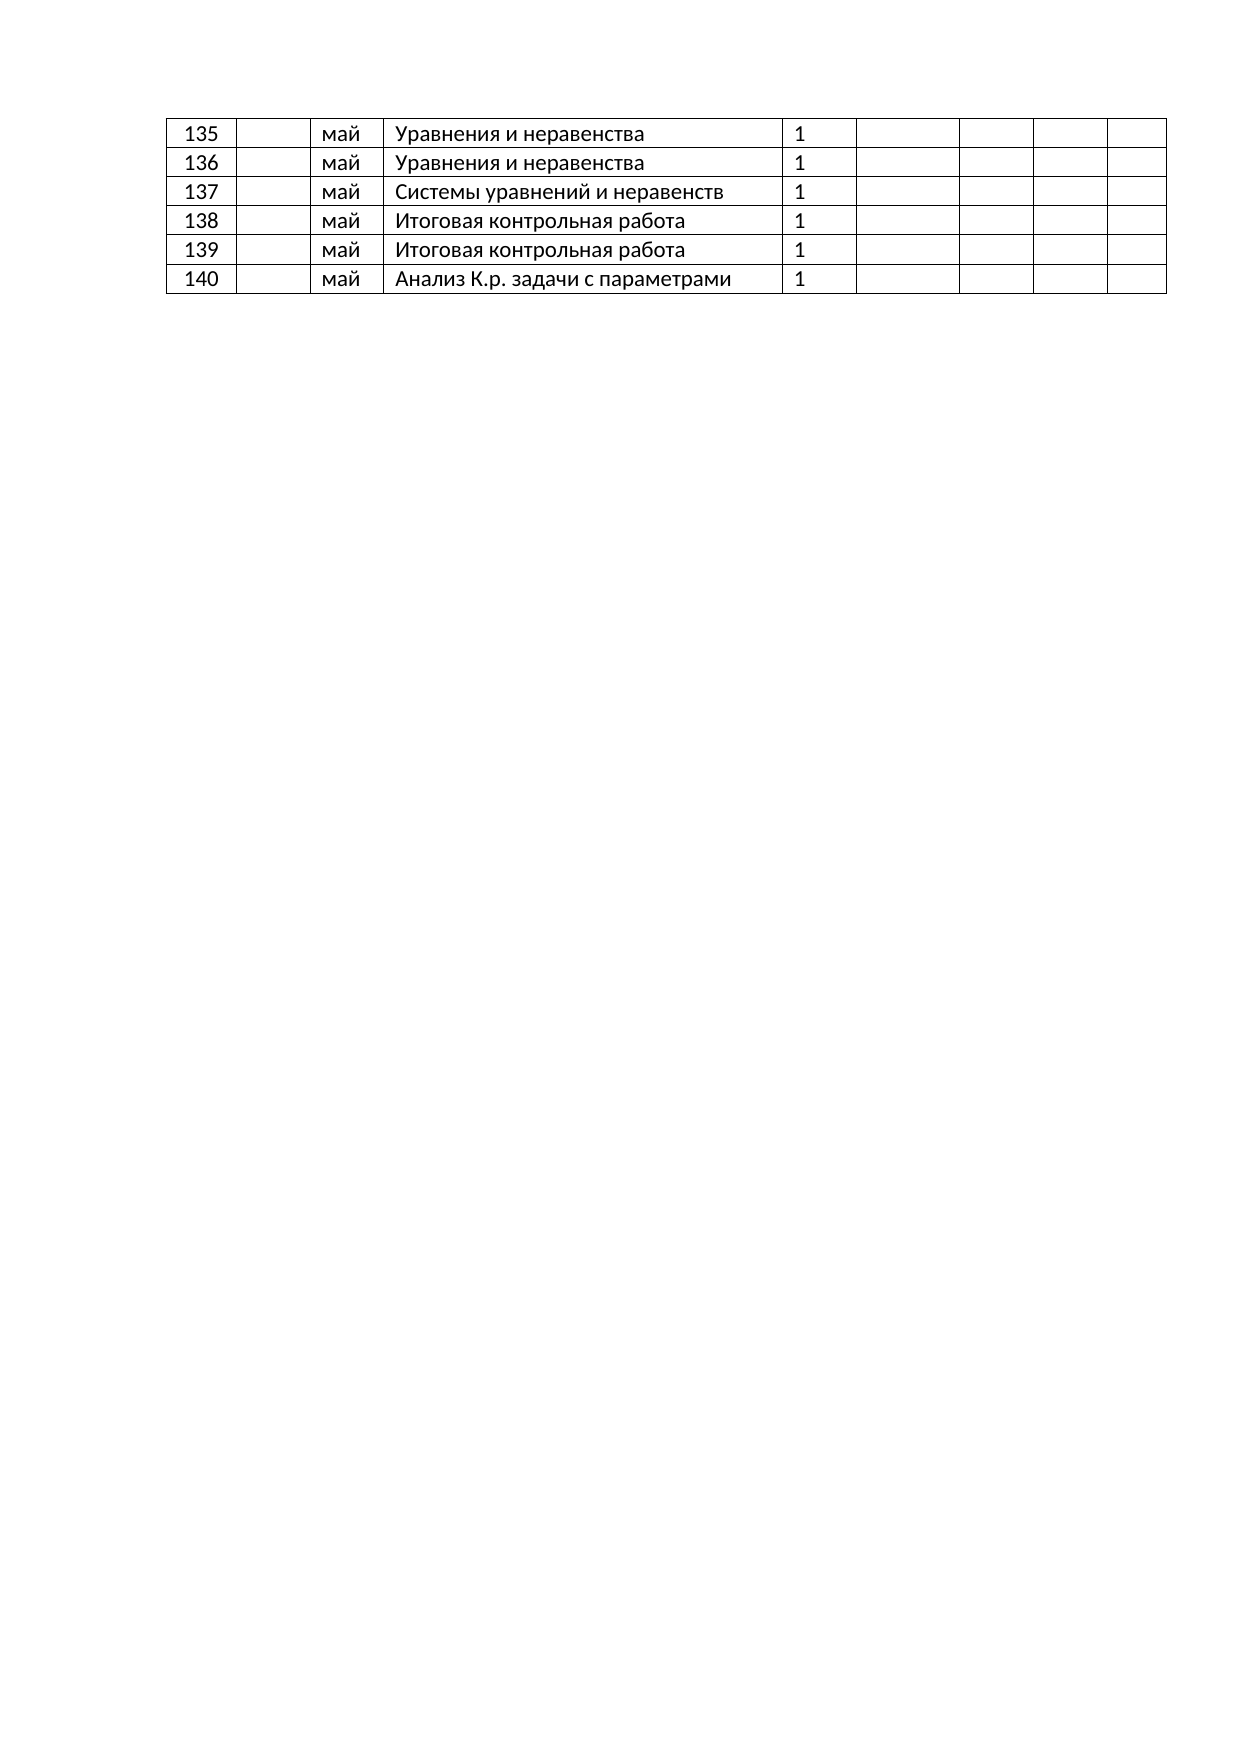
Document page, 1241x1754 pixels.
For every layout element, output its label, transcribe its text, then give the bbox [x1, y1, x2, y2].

table_cell [1034, 177, 1107, 205]
table_cell 136 [167, 148, 236, 176]
table_cell [237, 119, 310, 147]
table_cell [960, 148, 1033, 176]
table_cell [237, 177, 310, 205]
table_cell 139 [167, 235, 236, 263]
table_cell Итоговая контрольная работа [384, 235, 782, 263]
table_cell [1108, 206, 1166, 234]
table_cell 1 [783, 148, 856, 176]
table_cell [960, 177, 1033, 205]
table_cell 140 [167, 265, 236, 292]
table_cell 137 [167, 177, 236, 205]
table_cell [1108, 148, 1166, 176]
table_cell май [311, 119, 383, 147]
table_cell [237, 265, 310, 292]
table_cell 1 [783, 265, 856, 292]
table_cell 1 [783, 177, 856, 205]
table_cell [960, 206, 1033, 234]
table_cell 135 [167, 119, 236, 147]
table_cell Анализ К.р. задачи с параметрами [384, 265, 782, 292]
table_cell [857, 265, 959, 292]
table_cell май [311, 148, 383, 176]
table_cell май [311, 265, 383, 292]
table_cell 1 [783, 235, 856, 263]
table_cell [1108, 235, 1166, 263]
table_cell Уравнения и неравенства [384, 119, 782, 147]
table_cell Итоговая контрольная работа [384, 206, 782, 234]
table_cell 138 [167, 206, 236, 234]
table_cell Системы уравнений и неравенств [384, 177, 782, 205]
table_cell [960, 119, 1033, 147]
table_cell 1 [783, 119, 856, 147]
table_cell [1034, 235, 1107, 263]
table_cell [960, 265, 1033, 292]
table_cell [1108, 265, 1166, 292]
table_cell [237, 206, 310, 234]
table_cell [857, 235, 959, 263]
table_cell [857, 177, 959, 205]
table_cell [237, 235, 310, 263]
table_cell [1034, 119, 1107, 147]
table_cell [1034, 265, 1107, 292]
table_cell май [311, 235, 383, 263]
table_cell Уравнения и неравенства [384, 148, 782, 176]
table_cell май [311, 177, 383, 205]
table_cell 1 [783, 206, 856, 234]
table_cell [1108, 119, 1166, 147]
table_cell [960, 235, 1033, 263]
table_cell [857, 119, 959, 147]
table_cell [857, 206, 959, 234]
table_cell май [311, 206, 383, 234]
table_cell [237, 148, 310, 176]
table_cell [857, 148, 959, 176]
table_cell [1108, 177, 1166, 205]
table_cell [1034, 206, 1107, 234]
table_cell [1034, 148, 1107, 176]
